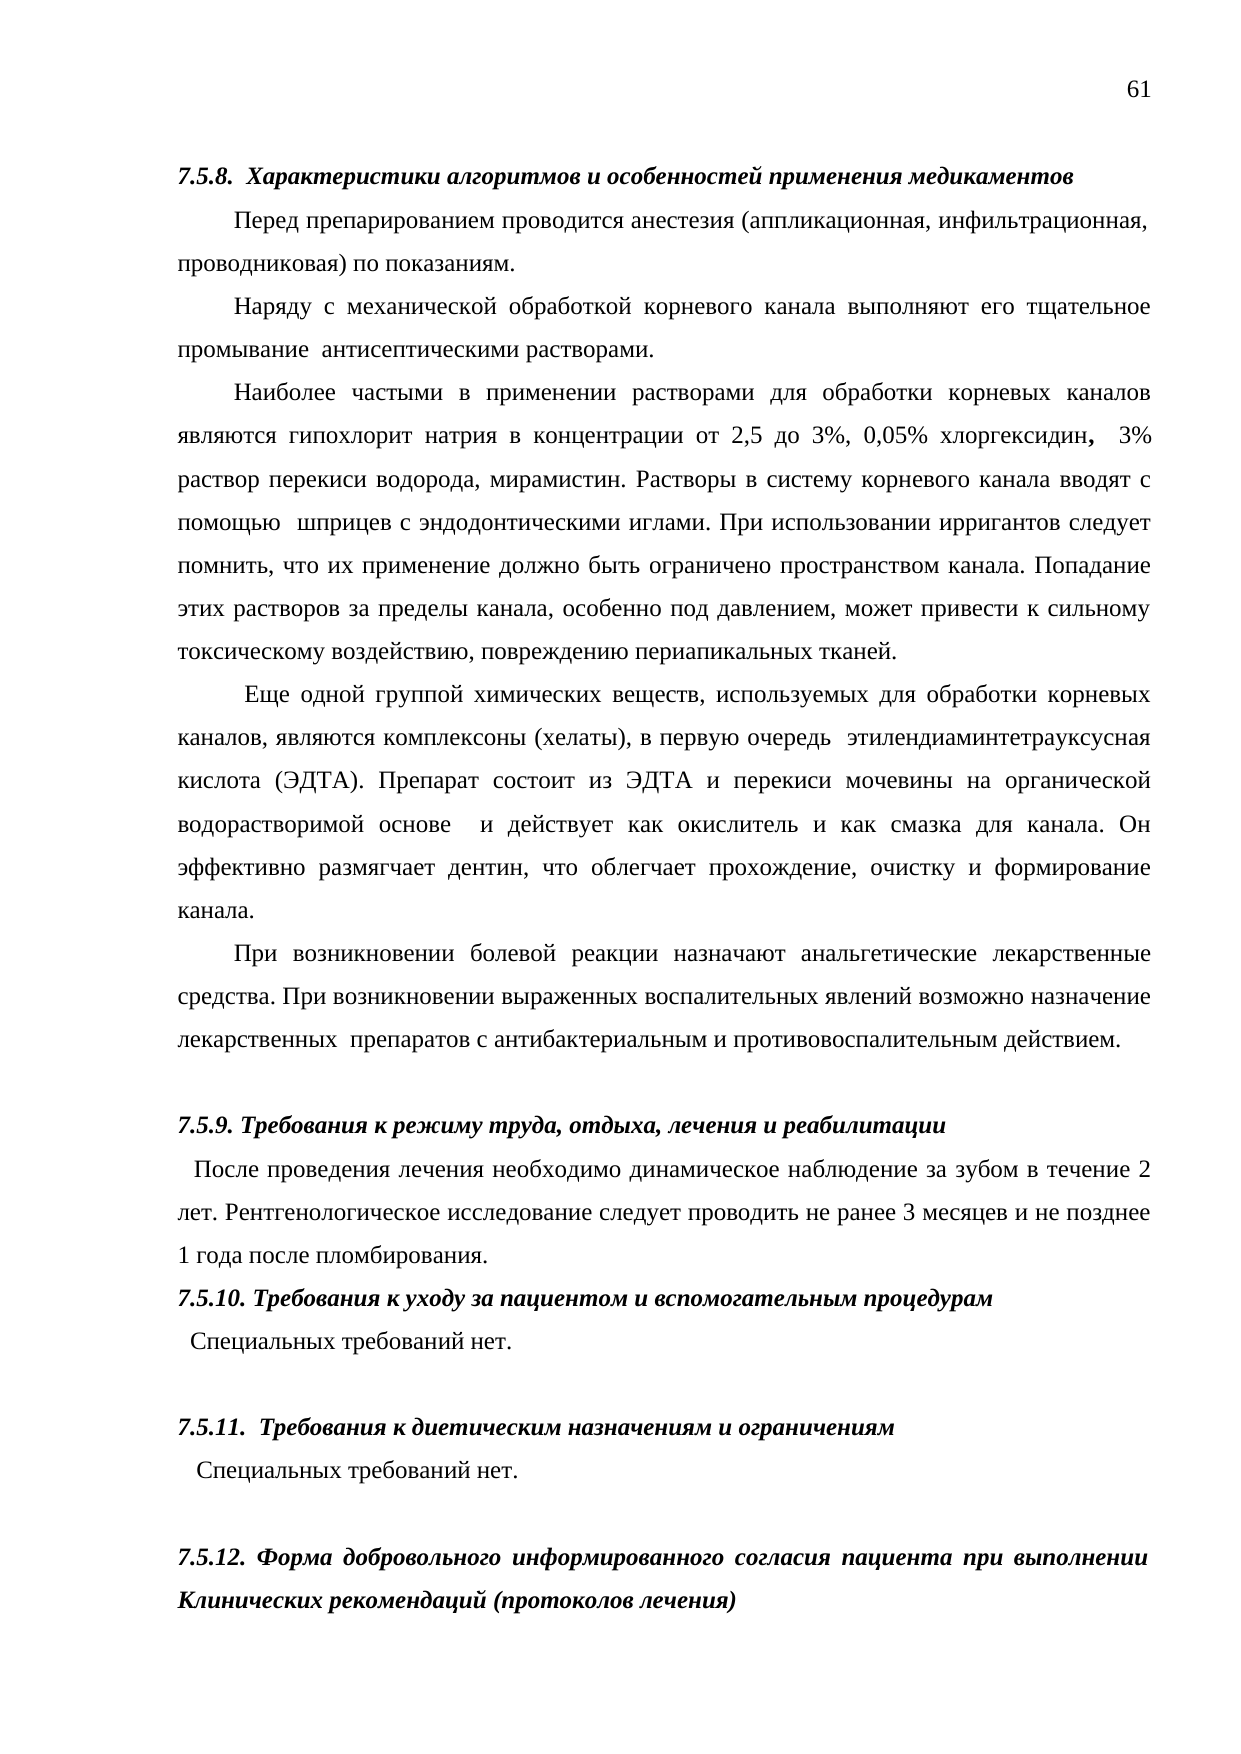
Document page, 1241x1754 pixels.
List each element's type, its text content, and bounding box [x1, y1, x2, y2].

text 7.5.10. Требования к уходу за пациентом и вспомогательным процедурам [177, 1283, 1152, 1312]
text 7.5.12. Форма добровольного информированного согласия пациента при выполнении Клинических рекомендаций (протоколов лечения) [177, 1542, 1152, 1614]
text Наряду с механической обработкой корневого канала выполняют его тщательное промывание антисептическими растворами. [177, 291, 1152, 363]
text При возникновении болевой реакции назначают анальгетические лекарственные средства. При возникновении выраженных воспалительных явлений возможно назначение лекарственных препаратов с антибактериальным и противовоспалительным действием. [177, 938, 1152, 1053]
text 7.5.8. Характеристики алгоритмов и особенностей применения медикаментов [177, 161, 1152, 190]
text Перед препарированием проводится анестезия (аппликационная, инфильтрационная, проводниковая) по показаниям. [177, 205, 1149, 277]
text Специальных требований нет. [177, 1326, 1152, 1355]
text 7.5.9. Требования к режиму труда, отдыха, лечения и реабилитации [177, 1111, 1152, 1139]
text Еще одной группой химических веществ, используемых для обработки корневых каналов, являются комплексоны (хелаты), в первую очередь этилендиаминтетрауксусная кислота (ЭДТА). Препарат состоит из ЭДТА и перекиси мочевины на органической водорастворимой основе и действует как окислитель и как смазка для канала. Он эффективно размягчает дентин, что облегчает прохождение, очистку и формирование канала. [177, 679, 1152, 924]
text Специальных требований нет. [177, 1456, 1152, 1484]
text Наиболее частыми в применении растворами для обработки корневых каналов являются гипохлорит натрия в концентрации от 2,5 до 3%, 0,05% хлоргексидин, 3% раствор перекиси водорода, мирамистин. Растворы в систему корневого канала вводят с помощью шприцев с эндодонтическими иглами. При использовании ирригантов следует помнить, что их применение должно быть ограничено пространством канала. Попадание этих растворов за пределы канала, особенно под давлением, может привести к сильному токсическому воздействию, повреждению периапикальных тканей. [177, 377, 1152, 665]
text 7.5.11. Требования к диетическим назначениям и ограничениям [177, 1412, 1152, 1441]
text После проведения лечения необходимо динамическое наблюдение за зубом в течение 2 лет. Рентгенологическое исследование следует проводить не ранее 3 месяцев и не позднее 1 года после пломбирования. [177, 1154, 1152, 1269]
